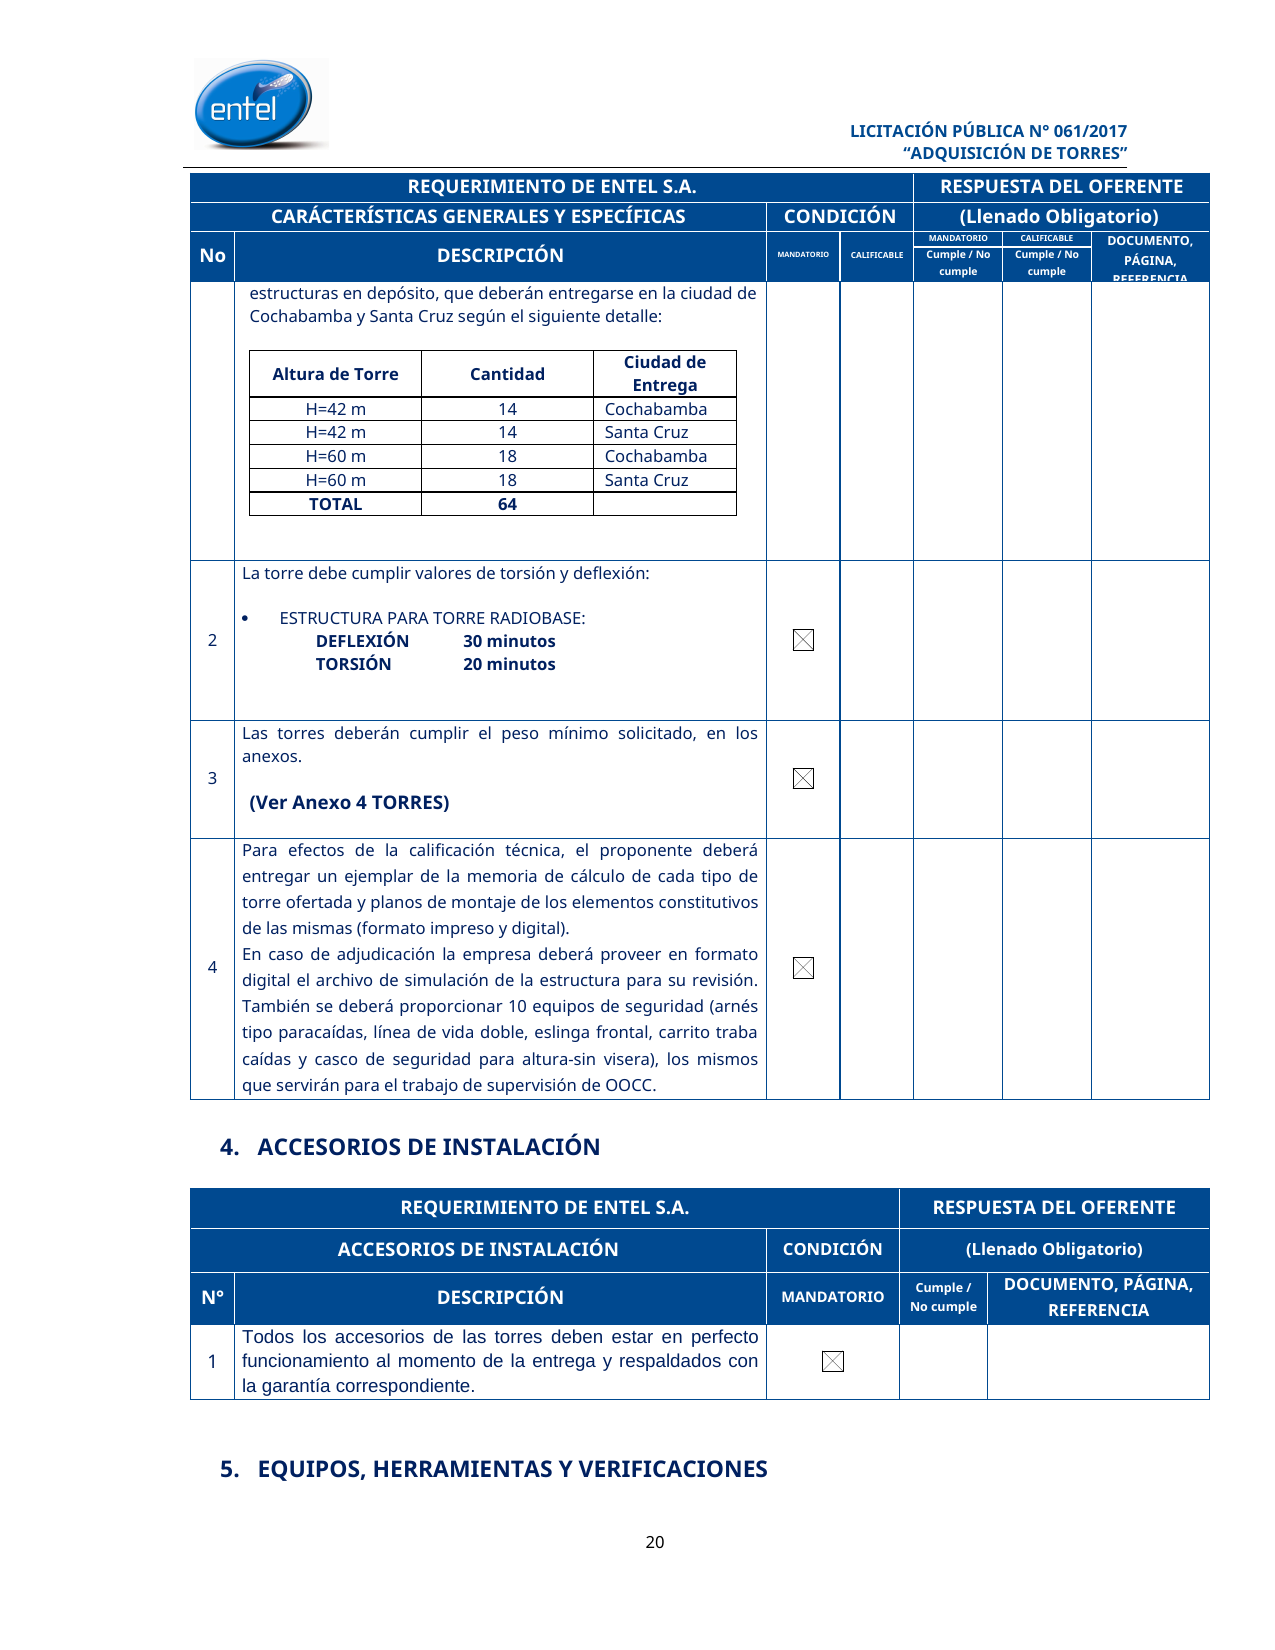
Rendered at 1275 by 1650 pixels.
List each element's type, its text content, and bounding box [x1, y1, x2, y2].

table_cell DESCRIPCIÓN [235, 232, 766, 281]
table_cell MANDATORIO [767, 232, 839, 281]
table_cell MANDATORIO [767, 1273, 899, 1324]
table_cell N° [191, 1273, 234, 1324]
table_cell [841, 721, 913, 838]
table_cell Todos los accesorios de las torres deben estar en perfecto funcionamiento al momento de la entrega y respaldados con la garantía correspondiente. [235, 1325, 766, 1399]
table_cell [1003, 839, 1091, 1099]
table_cell [914, 282, 1002, 560]
table_cell [914, 839, 1002, 1099]
list EQUIPOS, HERRAMIENTAS Y VERIFICACIONES [220, 1453, 1127, 1485]
table_cell MANDATORIO [914, 232, 1002, 246]
table_cell [767, 282, 839, 560]
table_cell (Llenado Obligatorio) [914, 203, 1209, 231]
table_header REQUERIMIENTO DE ENTEL S.A. [191, 1189, 899, 1228]
table_cell [914, 721, 1002, 838]
table_cell CONDICIÓN [767, 203, 913, 231]
table_cell [988, 1325, 1209, 1399]
table_cell [1003, 282, 1091, 560]
table_cell [767, 721, 839, 838]
table_cell [1092, 561, 1209, 720]
table_cell [1092, 282, 1209, 560]
table_cell [1003, 721, 1091, 838]
table_cell ACCESORIOS DE INSTALACIÓN [191, 1229, 766, 1272]
table_cell [767, 1325, 899, 1399]
list ACCESORIOS DE INSTALACIÓN [220, 1131, 1127, 1162]
table_cell [1092, 721, 1209, 838]
table_cell [900, 1325, 987, 1399]
table_cell La torre debe cumplir valores de torsión y deflexión: ESTRUCTURA PARA TORRE RADIOBASE: DEFLEXIÓN 30 minutos TORSIÓN 20 minutos [235, 561, 766, 720]
table_cell 4 [191, 839, 234, 1099]
table_cell Cumple / No cumple [914, 248, 1002, 281]
table_cell CALIFICABLE [841, 232, 913, 281]
table_cell [841, 839, 913, 1099]
table_cell No [191, 232, 234, 281]
table_cell Para efectos de la calificación técnica, el proponente deberá entregar un ejemplar de la memoria de cálculo de cada tipo de torre ofertada y planos de montaje de los elementos constitutivos de las mismas (formato impreso y digital). En caso de adjudicación la empresa deberá proveer en formato digital el archivo de simulación de la estructura para su revisión. También se deberá proporcionar 10 equipos de seguridad (arnés tipo paracaídas, línea de vida doble, eslinga frontal, carrito traba caídas y casco de seguridad para altura-sin visera), los mismos que servirán para el trabajo de supervisión de OOCC. [235, 839, 766, 1099]
table_cell DESCRIPCIÓN [235, 1273, 766, 1324]
table_cell 2 [191, 561, 234, 720]
table_cell DOCUMENTO, PÁGINA, REFERENCIA [1092, 232, 1209, 281]
table_cell DOCUMENTO, PÁGINA, REFERENCIA [988, 1273, 1209, 1324]
table_header RESPUESTA DEL OFERENTE [900, 1189, 1209, 1228]
table_cell [767, 839, 839, 1099]
table_cell 1 [191, 282, 234, 560]
picture [194, 58, 330, 150]
table_cell [914, 561, 1002, 720]
table_cell CALIFICABLE [1003, 232, 1091, 246]
table_cell [1092, 839, 1209, 1099]
table_cell [767, 561, 839, 720]
table_cell Cumple / No cumple [1003, 248, 1091, 281]
table_header RESPUESTA DEL OFERENTE [914, 174, 1209, 202]
table_cell [841, 561, 913, 720]
table_cell 1 [191, 1325, 234, 1399]
table_cell [841, 282, 913, 560]
table_cell (Llenado Obligatorio) [900, 1229, 1209, 1272]
table_header REQUERIMIENTO DE ENTEL S.A. [191, 174, 913, 202]
table_cell 3 [191, 721, 234, 838]
table_cell [1003, 561, 1091, 720]
table_cell CARÁCTERÍSTICAS GENERALES Y ESPECÍFICAS [191, 203, 766, 231]
table_cell Cumple / No cumple [900, 1273, 987, 1324]
table_cell CONDICIÓN [767, 1229, 899, 1272]
table_cell Las torres deberán cumplir el peso mínimo solicitado, en los anexos. (Ver Anexo 4 TORRES) [235, 721, 766, 838]
